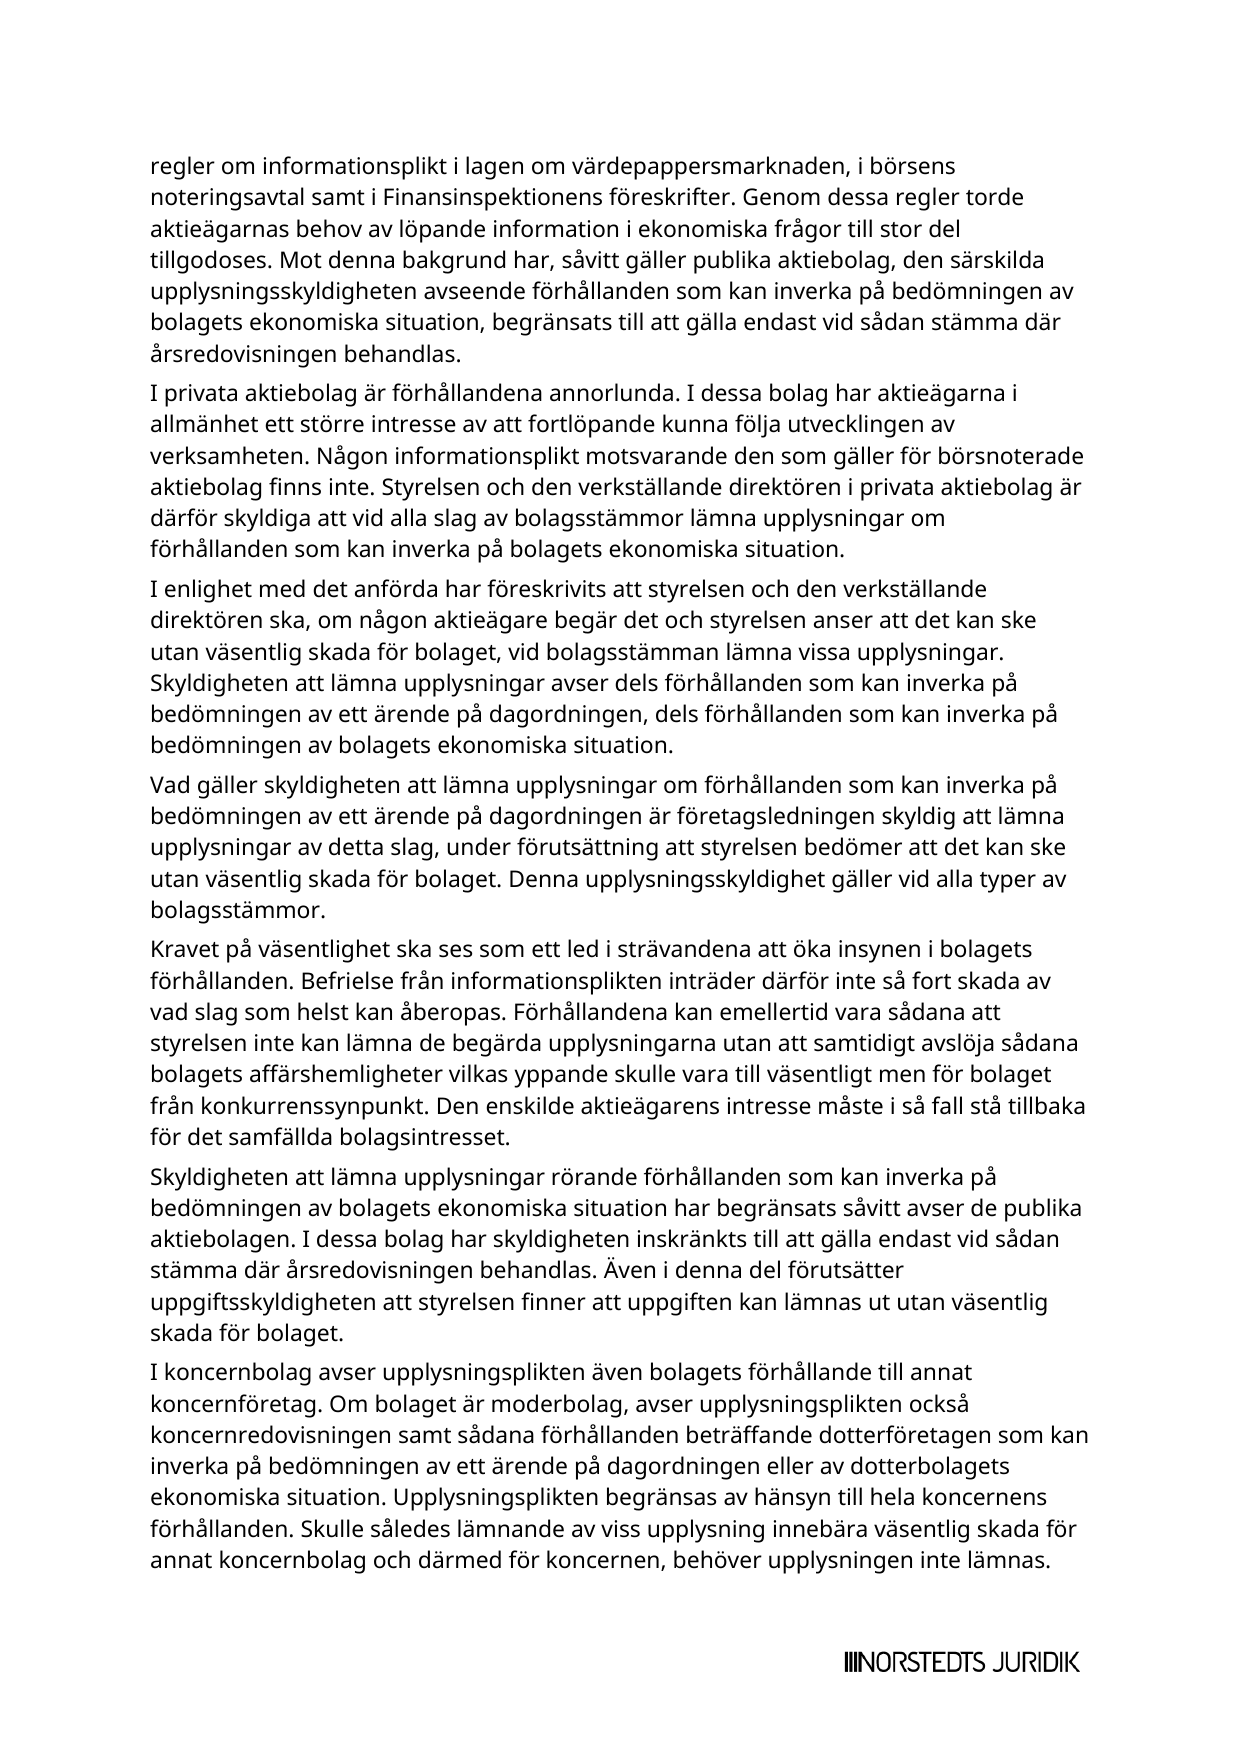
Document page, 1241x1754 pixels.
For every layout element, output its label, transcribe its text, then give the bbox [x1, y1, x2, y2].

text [150, 150, 1090, 369]
text Skyldigheten att lämna upplysningar rörande förhållanden som kan inverka på bedömningen av bolagets ekonomiska situation har begränsats såvitt avser de publika aktiebolagen. I dessa bolag har skyldigheten inskränkts till att gälla endast vid sådan stämma där årsredovisningen behandlas. Även i denna del förutsätter uppgiftsskyldigheten att styrelsen finner att uppgiften kan lämnas ut utan väsentlig skada för bolaget. [150, 1160, 1090, 1348]
text I koncernbolag avser upplysningsplikten även bolagets förhållande till annat koncernföretag. Om bolaget är moderbolag, avser upplysningsplikten också koncernredovisningen samt sådana förhållanden beträffande dotterföretagen som kan inverka på bedömningen av ett ärende på dagordningen eller av dotterbolagets ekonomiska situation. Upplysningsplikten begränsas av hänsyn till hela koncernens förhållanden. Skulle således lämnande av viss upplysning innebära väsentlig skada för annat koncernbolag och därmed för koncernen, behöver upplysningen inte lämnas. [150, 1356, 1090, 1575]
text Kravet på väsentlighet ska ses som ett led i strävandena att öka insynen i bolagets förhållanden. Befrielse från informationsplikten inträder därför inte så fort skada av vad slag som helst kan åberopas. Förhållandena kan emellertid vara sådana att styrelsen inte kan lämna de begärda upplysningarna utan att samtidigt avslöja sådana bolagets affärshemligheter vilkas yppande skulle vara till väsentligt men för bolaget från konkurrenssynpunkt. Den enskilde aktieägarens intresse måste i så fall stå tillbaka för det samfällda bolagsintresset. [150, 933, 1090, 1152]
text I enlighet med det anförda har föreskrivits att styrelsen och den verkställande direktören ska, om någon aktieägare begär det och styrelsen anser att det kan ske utan väsentlig skada för bolaget, vid bolagsstämman lämna vissa upplysningar. Skyldigheten att lämna upplysningar avser dels förhållanden som kan inverka på bedömningen av ett ärende på dagordningen, dels förhållanden som kan inverka på bedömningen av bolagets ekonomiska situation. [150, 573, 1090, 760]
picture [836, 1629, 1091, 1695]
text Vad gäller skyldigheten att lämna upplysningar om förhållanden som kan inverka på bedömningen av ett ärende på dagordningen är företagsledningen skyldig att lämna upplysningar av detta slag, under förutsättning att styrelsen bedömer att det kan ske utan väsentlig skada för bolaget. Denna upplysningsskyldighet gäller vid alla typer av bolagsstämmor. [150, 769, 1090, 925]
text I privata aktiebolag är förhållandena annorlunda. I dessa bolag har aktieägarna i allmänhet ett större intresse av att fortlöpande kunna följa utvecklingen av verksamheten. Någon informationsplikt motsvarande den som gäller för börsnoterade aktiebolag finns inte. Styrelsen och den verkställande direktören i privata aktiebolag är därför skyldiga att vid alla slag av bolagsstämmor lämna upplysningar om förhållanden som kan inverka på bolagets ekonomiska situation. [150, 377, 1090, 564]
